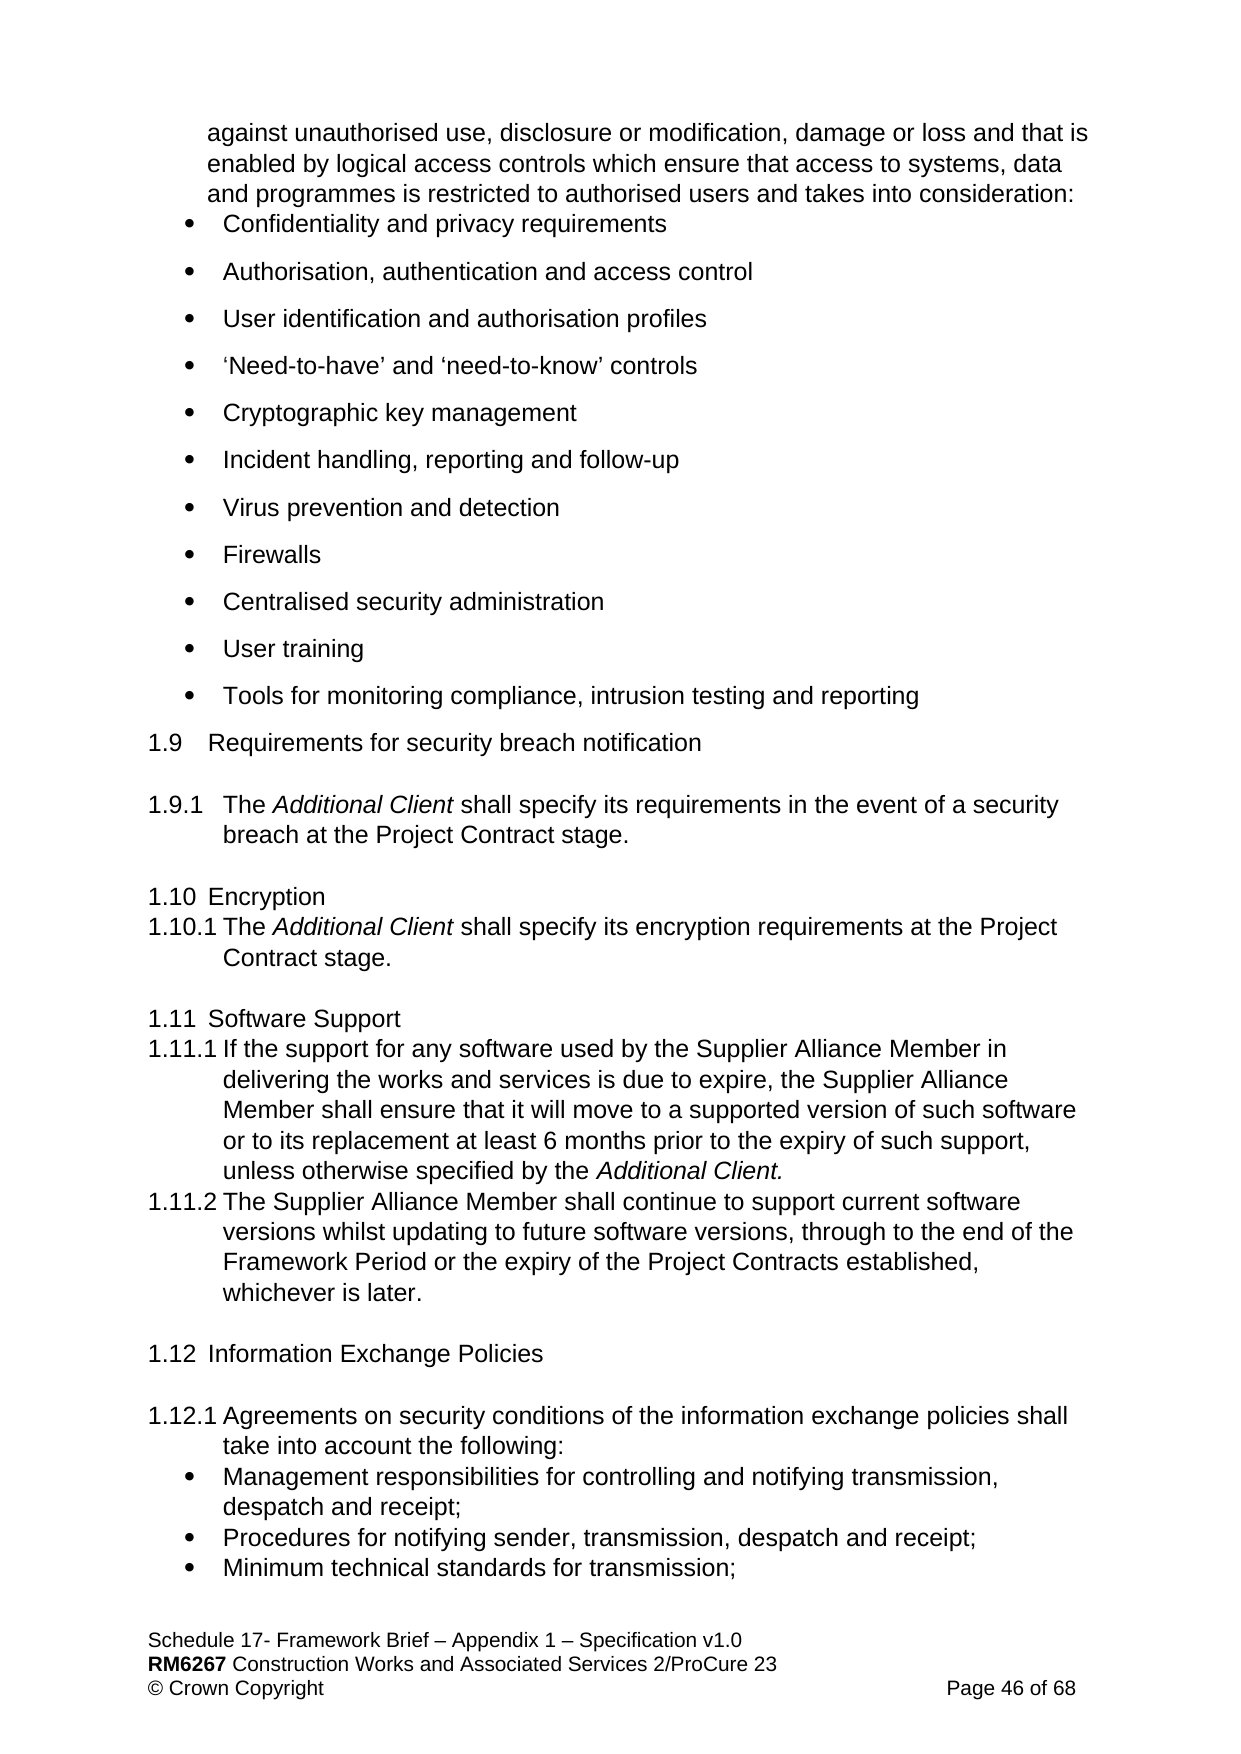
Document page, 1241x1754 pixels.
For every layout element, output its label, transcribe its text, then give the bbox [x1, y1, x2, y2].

list Information Exchange Policies [148, 1339, 1092, 1368]
list Incident handling, reporting and follow-up [185, 445, 1092, 474]
list The Supplier Alliance Member shall continue to support current software versions whilst updating to future software versions, through to the end of the Framework Period or the expiry of the Project Contracts established, whichever is later. [148, 1187, 1092, 1307]
list Encryption [148, 882, 1092, 911]
list Authorisation, authentication and access control [185, 257, 1092, 285]
list Centralised security administration [185, 587, 1092, 616]
list The Additional Client shall specify its encryption requirements at the Project Contract stage. [148, 912, 1092, 971]
list Virus prevention and detection [185, 492, 1092, 521]
list ‘Need-to-have’ and ‘need-to-know’ controls [185, 351, 1092, 380]
list If the support for any software used by the Supplier Alliance Member in delivering the works and services is due to expire, the Supplier Alliance Member shall ensure that it will move to a supported version of such software or to its replacement at least 6 months prior to the expiry of such support, unless otherwise specified by the Additional Client. [148, 1034, 1092, 1185]
list Management responsibilities for controlling and notifying transmission, despatch and receipt; [185, 1462, 1092, 1521]
list Procedures for notifying sender, transmission, despatch and receipt; [185, 1522, 1092, 1551]
list Tools for monitoring compliance, intrusion testing and reporting [185, 681, 1092, 710]
list User identification and authorisation profiles [185, 304, 1092, 333]
list Requirements for security breach notification [148, 728, 1092, 757]
list Minimum technical standards for transmission; [185, 1553, 1092, 1582]
list Software Support [148, 1004, 1092, 1033]
list Confidentiality and privacy requirements [185, 209, 1092, 238]
list User training [185, 634, 1092, 663]
list Firewalls [185, 540, 1092, 568]
list The Additional Client shall specify its requirements in the event of a security breach at the Project Contract stage. [148, 790, 1092, 849]
list Agreements on security conditions of the information exchange policies shall take into account the following: [148, 1401, 1092, 1460]
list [133, 118, 1092, 208]
list Cryptographic key management [185, 398, 1092, 427]
